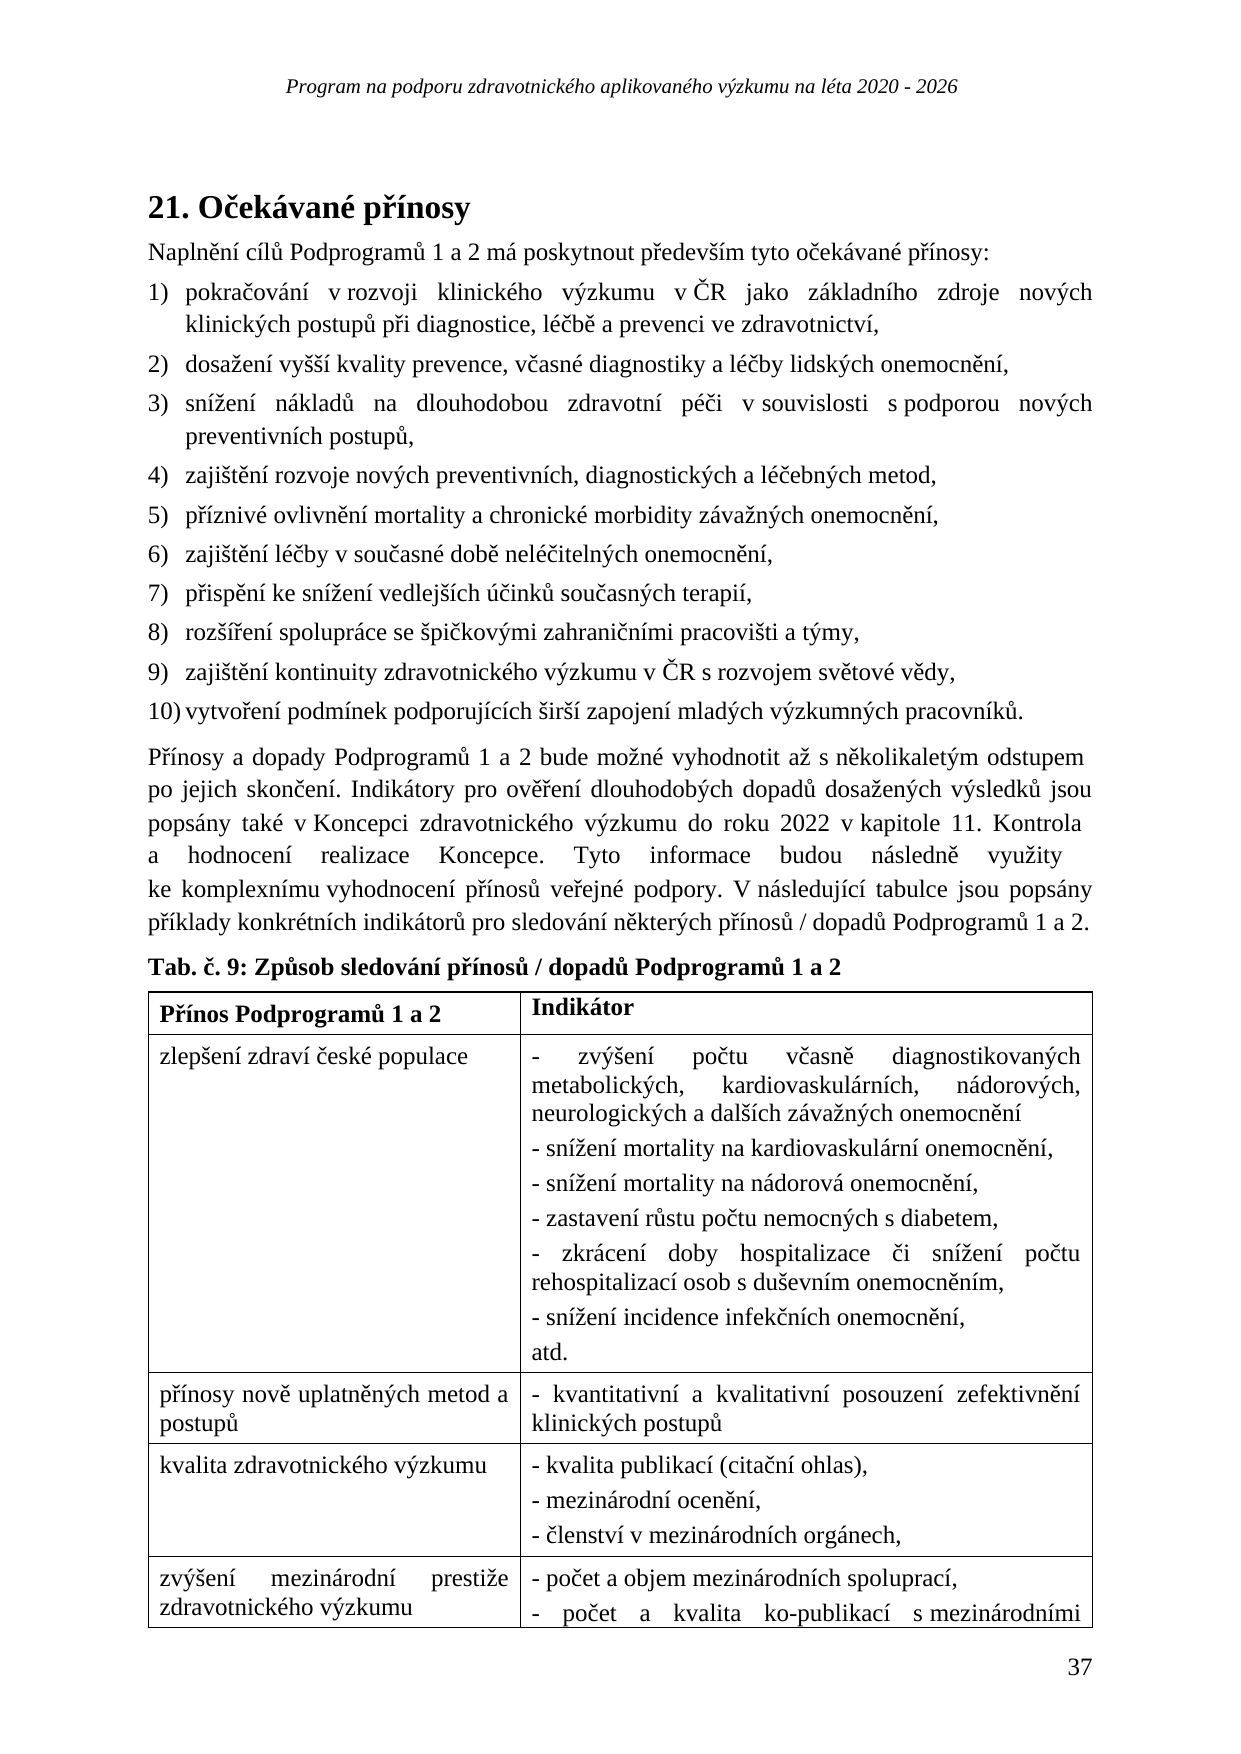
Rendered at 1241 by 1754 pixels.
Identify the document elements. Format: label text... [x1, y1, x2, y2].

table_cell zlepšení zdraví české populace [149, 1035, 520, 1372]
list rozšíření spolupráce se špičkovými zahraničními pracovišti a týmy, [148, 617, 1093, 646]
text Přínosy a dopady Podprogramů 1 a 2 bude možné vyhodnotit až s několikaletým odstupem po jejich skončení. Indikátory pro ověření dlouhodobých dopadů dosažených výsledků jsou popsány také v Koncepci zdravotnického výzkumu do roku 2022 v kapitole 11. Kontrola a hodnocení realizace Koncepce. Tyto informace budou následně využity ke komplexnímu vyhodnocení přínosů veřejné podpory. V následující tabulce jsou popsány příklady konkrétních indikátorů pro sledování některých přínosů / dopadů Podprogramů 1 a 2. [148, 742, 1093, 935]
list dosažení vyšší kvality prevence, včasné diagnostiky a léčby lidských onemocnění, [148, 349, 1093, 378]
table_cell přínosy nově uplatněných metod a postupů [149, 1373, 520, 1443]
subtitle 21. Očekávané přínosy [148, 187, 1093, 225]
text Naplnění cílů Podprogramů 1 a 2 má poskytnout především tyto očekávané přínosy: [148, 237, 1093, 266]
list zajištění kontinuity zdravotnického výzkumu v ČR s rozvojem světové vědy, [148, 657, 1093, 686]
list zajištění léčby v současné době neléčitelných onemocnění, [148, 539, 1093, 568]
table_header Indikátor [521, 993, 1092, 1034]
list přispění ke snížení vedlejších účinků současných terapií, [148, 578, 1093, 607]
list vytvoření podmínek podporujících širší zapojení mladých výzkumných pracovníků. [148, 696, 1093, 725]
table_cell - kvalita publikací (citační ohlas), - mezinárodní ocenění, - členství v mezinárodních orgánech, [521, 1444, 1092, 1556]
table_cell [521, 1557, 1092, 1627]
list pokračování v rozvoji klinického výzkumu v ČR jako základního zdroje nových klinických postupů při diagnostice, léčbě a prevenci ve zdravotnictví, [148, 277, 1093, 338]
list snížení nákladů na dlouhodobou zdravotní péči v souvislosti s podporou nových preventivních postupů, [148, 388, 1093, 450]
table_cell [149, 1557, 520, 1627]
table_header Přínos Podprogramů 1 a 2 [149, 993, 520, 1034]
text Tab. č. 9: Způsob sledování přínosů / dopadů Podprogramů 1 a 2 [148, 952, 1093, 981]
table_cell kvalita zdravotnického výzkumu [149, 1444, 520, 1556]
list příznivé ovlivnění mortality a chronické morbidity závažných onemocnění, [148, 500, 1093, 528]
table_cell - kvantitativní a kvalitativní posouzení zefektivnění klinických postupů [521, 1373, 1092, 1443]
list zajištění rozvoje nových preventivních, diagnostických a léčebných metod, [148, 460, 1093, 489]
table_cell - zvýšení počtu včasně diagnostikovaných metabolických, kardiovaskulárních, nádorových, neurologických a dalších závažných onemocnění - snížení mortality na kardiovaskulární onemocnění, - snížení mortality na nádorová onemocnění, - zastavení růstu počtu nemocných s diabetem, - zkrácení doby hospitalizace či snížení počtu rehospitalizací osob s duševním onemocněním, - snížení incidence infekčních onemocnění, atd. [521, 1035, 1092, 1372]
